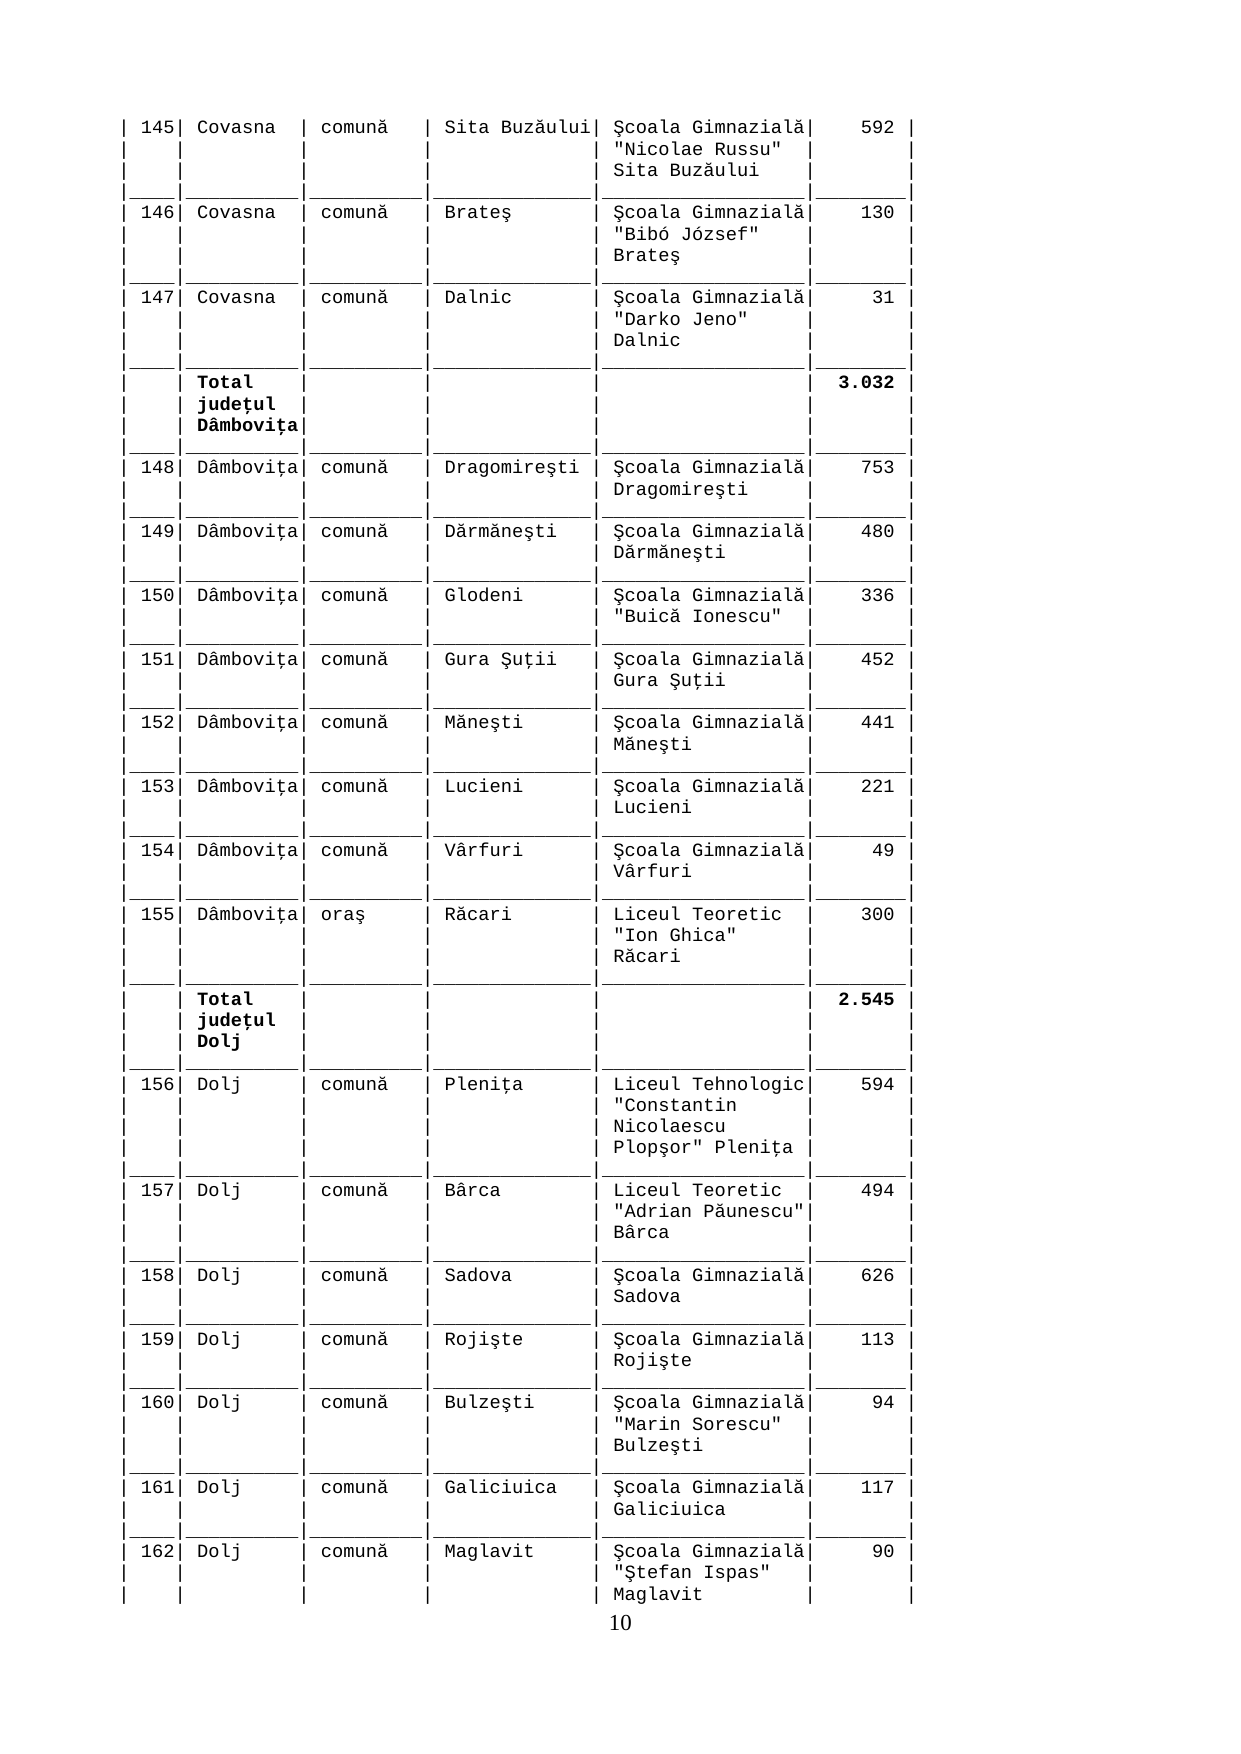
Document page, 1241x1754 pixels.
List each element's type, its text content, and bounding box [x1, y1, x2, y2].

text | | judeţul | | | | | [118, 1011, 1122, 1032]
text | | | | | Maglavit | | [118, 1584, 1122, 1606]
text | | | | | Sadova | | [118, 1287, 1122, 1308]
text | | | | | "Bibó József" | | [118, 224, 1122, 246]
text | | | | | Bulzeşti | | [118, 1436, 1122, 1457]
text | 153| Dâmboviţa| comună | Lucieni | Şcoala Gimnazială| 221 | [118, 777, 1122, 798]
text | 150| Dâmboviţa| comună | Glodeni | Şcoala Gimnazială| 336 | [118, 586, 1122, 607]
text | 157| Dolj | comună | Bârca | Liceul Teoretic | 494 | [118, 1181, 1122, 1202]
text | | | | | "Ion Ghica" | | [118, 926, 1122, 947]
text | 152| Dâmboviţa| comună | Măneşti | Şcoala Gimnazială| 441 | [118, 713, 1122, 734]
text | 155| Dâmboviţa| oraş | Răcari | Liceul Teoretic | 300 | [118, 904, 1122, 926]
text |____|__________|__________|______________|__________________|________| [118, 819, 1122, 841]
text |____|__________|__________|______________|__________________|________| [118, 1159, 1122, 1181]
text |____|__________|__________|______________|__________________|________| [118, 352, 1122, 373]
text |____|__________|__________|______________|__________________|________| [118, 437, 1122, 458]
text |____|__________|__________|______________|__________________|________| [118, 1372, 1122, 1393]
text | | | | | Lucieni | | [118, 798, 1122, 819]
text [118, 1521, 1122, 1542]
text |____|__________|__________|______________|__________________|________| [118, 628, 1122, 649]
text | | | | | Nicolaescu | | [118, 1117, 1122, 1138]
text |____|__________|__________|______________|__________________|________| [118, 1457, 1122, 1478]
text | | | | | Vârfuri | | [118, 862, 1122, 883]
text | | | | | Măneşti | | [118, 734, 1122, 756]
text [118, 182, 1122, 203]
text | | judeţul | | | | | [118, 394, 1122, 416]
text |____|__________|__________|______________|__________________|________| [118, 501, 1122, 522]
text | | | | | Răcari | | [118, 947, 1122, 968]
text | | | | | "Marin Sorescu" | | [118, 1414, 1122, 1436]
text | | | | | "Buică Ionescu" | | [118, 607, 1122, 628]
text | 149| Dâmboviţa| comună | Dărmăneşti | Şcoala Gimnazială| 480 | [118, 522, 1122, 543]
text |____|__________|__________|______________|__________________|________| [118, 1308, 1122, 1329]
text | | | | | "Darko Jeno" | | [118, 309, 1122, 331]
text | | | | | Galiciuica | | [118, 1499, 1122, 1521]
text |____|__________|__________|______________|__________________|________| [118, 564, 1122, 586]
text | 160| Dolj | comună | Bulzeşti | Şcoala Gimnazială| 94 | [118, 1393, 1122, 1414]
text | | Total | | | | 2.545 | [118, 989, 1122, 1011]
text | | | | | Brateş | | [118, 246, 1122, 267]
text | | Total | | | | 3.032 | [118, 373, 1122, 394]
text | | | | | Dalnic | | [118, 331, 1122, 352]
text |____|__________|__________|______________|__________________|________| [118, 883, 1122, 904]
text | 158| Dolj | comună | Sadova | Şcoala Gimnazială| 626 | [118, 1266, 1122, 1287]
text | | Dolj | | | | | [118, 1032, 1122, 1053]
text |____|__________|__________|______________|__________________|________| [118, 1053, 1122, 1074]
text | | | | | Bârca | | [118, 1223, 1122, 1244]
text | 156| Dolj | comună | Pleniţa | Liceul Tehnologic| 594 | [118, 1074, 1122, 1096]
text | | Dâmboviţa| | | | | [118, 416, 1122, 437]
text | | | | | "Adrian Păunescu"| | [118, 1202, 1122, 1223]
text | 162| Dolj | comună | Maglavit | Şcoala Gimnazială| 90 | [118, 1542, 1122, 1563]
text | 145| Covasna | comună | Sita Buzăului| Şcoala Gimnazială| 592 | [118, 118, 1122, 139]
text | 148| Dâmboviţa| comună | Dragomireşti | Şcoala Gimnazială| 753 | [118, 458, 1122, 479]
text |____|__________|__________|______________|__________________|________| [118, 1244, 1122, 1266]
text | | | | | Rojişte | | [118, 1351, 1122, 1372]
text | 146| Covasna | comună | Brateş | Şcoala Gimnazială| 130 | [118, 203, 1122, 224]
text |____|__________|__________|______________|__________________|________| [118, 968, 1122, 989]
text |____|__________|__________|______________|__________________|________| [118, 756, 1122, 777]
text | | | | | Dărmăneşti | | [118, 543, 1122, 564]
text | | | | | Dragomireşti | | [118, 479, 1122, 501]
text | | | | | Plopşor" Pleniţa | | [118, 1138, 1122, 1159]
text |____|__________|__________|______________|__________________|________| [118, 692, 1122, 713]
text | | | | | "Ştefan Ispas" | | [118, 1563, 1122, 1584]
text | | | | | Gura Şuţii | | [118, 671, 1122, 692]
text | 159| Dolj | comună | Rojişte | Şcoala Gimnazială| 113 | [118, 1329, 1122, 1351]
text | 154| Dâmboviţa| comună | Vârfuri | Şcoala Gimnazială| 49 | [118, 841, 1122, 862]
text | 151| Dâmboviţa| comună | Gura Şuţii | Şcoala Gimnazială| 452 | [118, 649, 1122, 671]
text | 147| Covasna | comună | Dalnic | Şcoala Gimnazială| 31 | [118, 288, 1122, 309]
text |____|__________|__________|______________|__________________|________| [118, 267, 1122, 288]
text | | | | | "Constantin | | [118, 1096, 1122, 1117]
text | | | | | "Nicolae Russu" | | [118, 139, 1122, 161]
text | 161| Dolj | comună | Galiciuica | Şcoala Gimnazială| 117 | [118, 1478, 1122, 1499]
text | | | | | Sita Buzăului | | [118, 161, 1122, 182]
